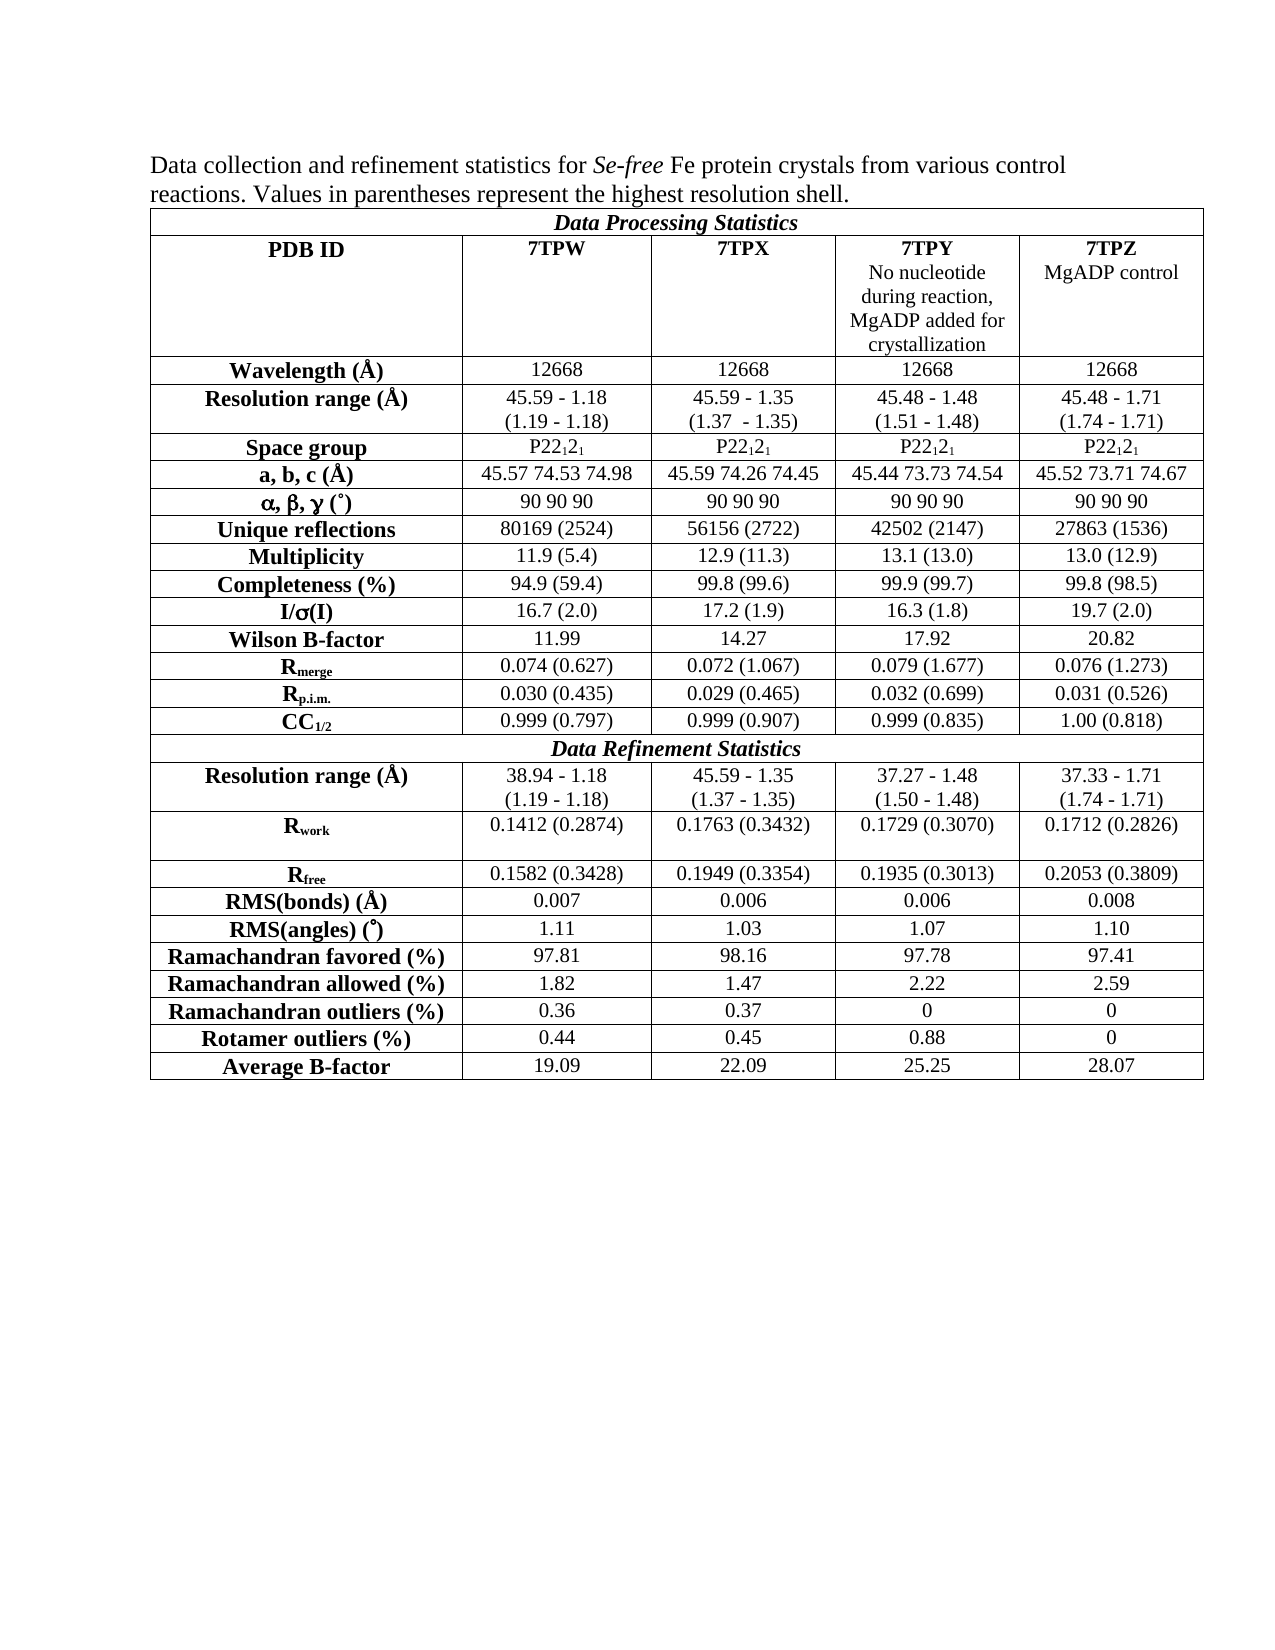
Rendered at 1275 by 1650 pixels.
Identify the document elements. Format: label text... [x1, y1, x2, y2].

table_cell Data Refinement Statistics [151, 735, 1203, 762]
table_cell 97.78 [836, 943, 1019, 969]
table_cell 97.41 [1020, 943, 1203, 969]
table_cell 90 90 90 [1020, 489, 1203, 515]
table_cell 17.2 (1.9) [652, 598, 835, 624]
table_cell 0.076 (1.273) [1020, 653, 1203, 679]
table_cell 0.1763 (0.3432) [652, 812, 835, 860]
table_cell a, b, c (Å) [151, 461, 462, 488]
table_cell 1.07 [836, 916, 1019, 942]
table_cell 0.072 (1.067) [652, 653, 835, 679]
table_cell 0.079 (1.677) [836, 653, 1019, 679]
table_cell 0.999 (0.835) [836, 708, 1019, 734]
table_cell P22121 [463, 434, 651, 460]
table_cell 19.7 (2.0) [1020, 598, 1203, 624]
table_cell 0.029 (0.465) [652, 680, 835, 707]
table_cell 37.33 - 1.71 (1.74 - 1.71) [1020, 763, 1203, 811]
table_header Data Processing Statistics [151, 209, 1203, 235]
table_cell 90 90 90 [463, 489, 651, 515]
table_cell 0.1729 (0.3070) [836, 812, 1019, 860]
table_cell 45.48 - 1.71 (1.74 - 1.71) [1020, 385, 1203, 433]
table_cell Ramachandran outliers (%) [151, 998, 462, 1024]
table_cell CC1/2 [151, 708, 462, 734]
table_cell 12.9 (11.3) [652, 544, 835, 570]
table_cell 0.006 [836, 888, 1019, 915]
table_cell Ramachandran allowed (%) [151, 971, 462, 997]
table_cell 12668 [1020, 357, 1203, 384]
table_cell Average B-factor [151, 1053, 462, 1079]
table_cell 0.1935 (0.3013) [836, 861, 1019, 887]
table_cell 99.9 (99.7) [836, 571, 1019, 597]
table_cell 0 [1020, 1025, 1203, 1052]
table_cell 11.99 [463, 626, 651, 652]
table_cell RMS(angles) () [151, 916, 462, 942]
table_cell 1.10 [1020, 916, 1203, 942]
table_cell P22121 [836, 434, 1019, 460]
table_cell 13.0 (12.9) [1020, 544, 1203, 570]
table_cell 13.1 (13.0) [836, 544, 1019, 570]
table_cell 0.37 [652, 998, 835, 1024]
table_cell 0.030 (0.435) [463, 680, 651, 707]
table_cell 45.57 74.53 74.98 [463, 461, 651, 488]
table_cell 0.007 [463, 888, 651, 915]
table_cell PDB ID [151, 236, 462, 356]
table_cell 1.11 [463, 916, 651, 942]
table_cell 11.9 (5.4) [463, 544, 651, 570]
table_cell Wavelength (Å) [151, 357, 462, 384]
table_cell 1.00 (0.818) [1020, 708, 1203, 734]
table_cell I/(I) [151, 598, 462, 624]
table_cell 56156 (2722) [652, 516, 835, 542]
table_cell , , (˚) [151, 489, 462, 515]
table_cell 0.45 [652, 1025, 835, 1052]
table_cell 0.031 (0.526) [1020, 680, 1203, 707]
table_cell Unique reflections [151, 516, 462, 542]
table_cell 0.999 (0.907) [652, 708, 835, 734]
table_cell 16.3 (1.8) [836, 598, 1019, 624]
table_cell 0.1949 (0.3354) [652, 861, 835, 887]
table_cell 0.2053 (0.3809) [1020, 861, 1203, 887]
table_cell Rfree [151, 861, 462, 887]
table_cell 1.03 [652, 916, 835, 942]
table_cell 0.1712 (0.2826) [1020, 812, 1203, 860]
table_cell 12668 [652, 357, 835, 384]
text Data collection and refinement statistics for Se-free Fe protein crystals from various control reactions. Values in parentheses represent the highest resolution shell. [150, 150, 1125, 207]
table_cell Rwork [151, 812, 462, 860]
table_cell 37.27 - 1.48 (1.50 - 1.48) [836, 763, 1019, 811]
table_cell 97.81 [463, 943, 651, 969]
table_cell 27863 (1536) [1020, 516, 1203, 542]
table_cell 7TPY No nucleotide during reaction, MgADP added for crystallization [836, 236, 1019, 356]
table_cell 0 [836, 998, 1019, 1024]
table_cell 45.44 73.73 74.54 [836, 461, 1019, 488]
table_cell 0.032 (0.699) [836, 680, 1019, 707]
table_cell 17.92 [836, 626, 1019, 652]
table_cell 45.48 - 1.48 (1.51 - 1.48) [836, 385, 1019, 433]
table_cell 1.47 [652, 971, 835, 997]
table_cell 0.999 (0.797) [463, 708, 651, 734]
table_cell 0.1582 (0.3428) [463, 861, 651, 887]
table_cell Rotamer outliers (%) [151, 1025, 462, 1052]
table_cell Resolution range (Å) [151, 385, 462, 433]
table_cell 16.7 (2.0) [463, 598, 651, 624]
table_cell 0.074 (0.627) [463, 653, 651, 679]
table_cell 90 90 90 [652, 489, 835, 515]
table_cell Ramachandran favored (%) [151, 943, 462, 969]
table_cell 2.59 [1020, 971, 1203, 997]
table_cell 0 [1020, 998, 1203, 1024]
table_cell 45.59 - 1.35 (1.37 - 1.35) [652, 763, 835, 811]
table_cell 38.94 - 1.18 (1.19 - 1.18) [463, 763, 651, 811]
table_cell RMS(bonds) (Å) [151, 888, 462, 915]
table_cell 90 90 90 [836, 489, 1019, 515]
table_cell 80169 (2524) [463, 516, 651, 542]
table_cell 12668 [836, 357, 1019, 384]
table_cell 14.27 [652, 626, 835, 652]
table_cell 0.008 [1020, 888, 1203, 915]
table_cell 99.8 (98.5) [1020, 571, 1203, 597]
table_cell 45.59 - 1.35 (1.37 - 1.35) [652, 385, 835, 433]
table_cell 20.82 [1020, 626, 1203, 652]
table_cell 7TPZ MgADP control [1020, 236, 1203, 356]
table_cell Wilson B-factor [151, 626, 462, 652]
table_cell 99.8 (99.6) [652, 571, 835, 597]
table_cell 2.22 [836, 971, 1019, 997]
table_cell 0.44 [463, 1025, 651, 1052]
table_cell 7TPW [463, 236, 651, 356]
table_cell Completeness (%) [151, 571, 462, 597]
table_cell 28.07 [1020, 1053, 1203, 1079]
table_cell 45.59 74.26 74.45 [652, 461, 835, 488]
table_cell 0.1412 (0.2874) [463, 812, 651, 860]
table_cell 0.006 [652, 888, 835, 915]
table_cell 7TPX [652, 236, 835, 356]
table_cell 12668 [463, 357, 651, 384]
table_cell 45.52 73.71 74.67 [1020, 461, 1203, 488]
table_cell 1.82 [463, 971, 651, 997]
table_cell 22.09 [652, 1053, 835, 1079]
table_cell 0.88 [836, 1025, 1019, 1052]
table_cell Multiplicity [151, 544, 462, 570]
table_cell 42502 (2147) [836, 516, 1019, 542]
table_cell Resolution range (Å) [151, 763, 462, 811]
table_cell 25.25 [836, 1053, 1019, 1079]
table_cell 19.09 [463, 1053, 651, 1079]
table_cell 94.9 (59.4) [463, 571, 651, 597]
table_cell P22121 [652, 434, 835, 460]
table_cell Rp.i.m. [151, 680, 462, 707]
table_cell P22121 [1020, 434, 1203, 460]
table_cell Rmerge [151, 653, 462, 679]
table_cell 45.59 - 1.18 (1.19 - 1.18) [463, 385, 651, 433]
table_cell 0.36 [463, 998, 651, 1024]
table_cell Space group [151, 434, 462, 460]
table_cell 98.16 [652, 943, 835, 969]
